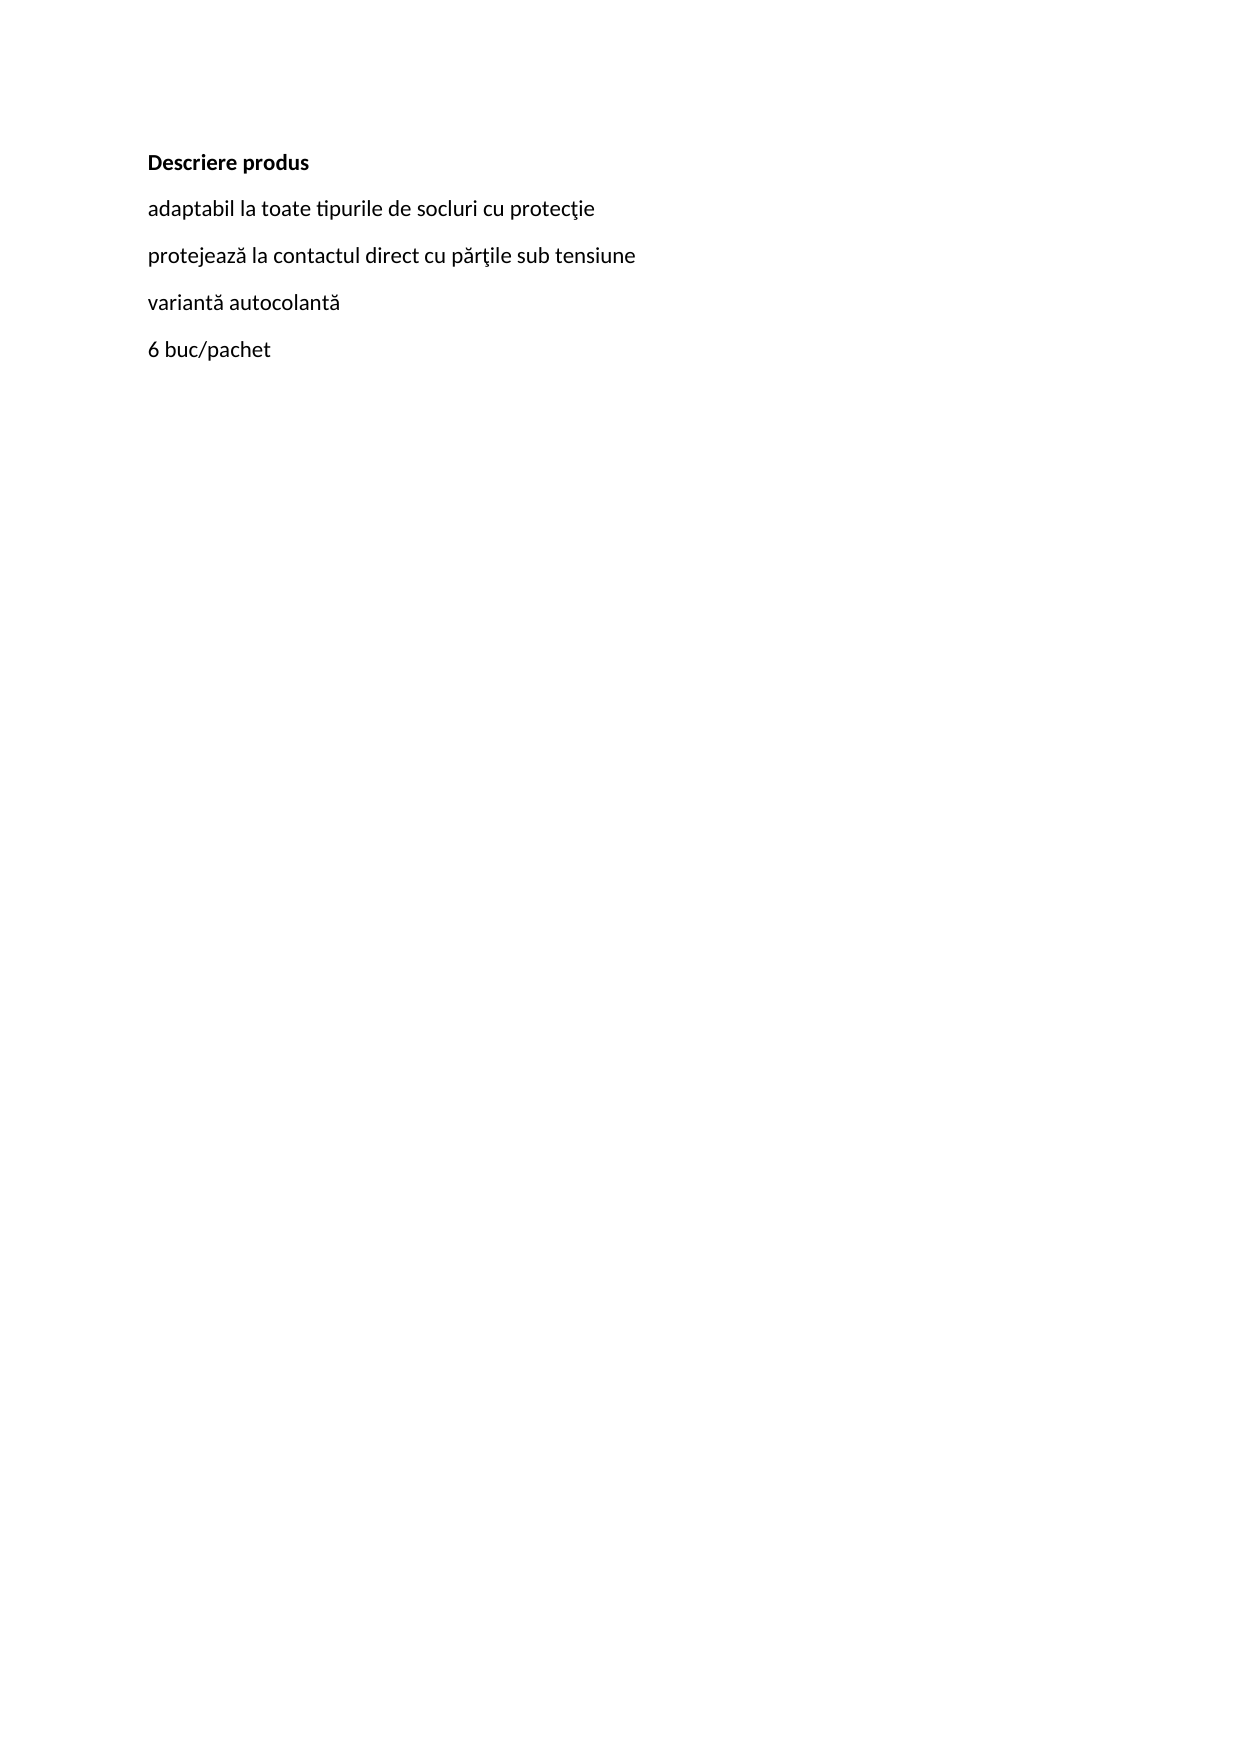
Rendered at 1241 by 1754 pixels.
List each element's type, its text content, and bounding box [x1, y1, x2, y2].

text 6 buc/pachet [148, 335, 1093, 363]
text variantă autocolantă [148, 288, 1093, 316]
text adaptabil la toate tipurile de socluri cu protecţie [148, 194, 1093, 222]
text protejează la contactul direct cu părţile sub tensiune [148, 241, 1093, 269]
text Descriere produs [148, 148, 1093, 176]
